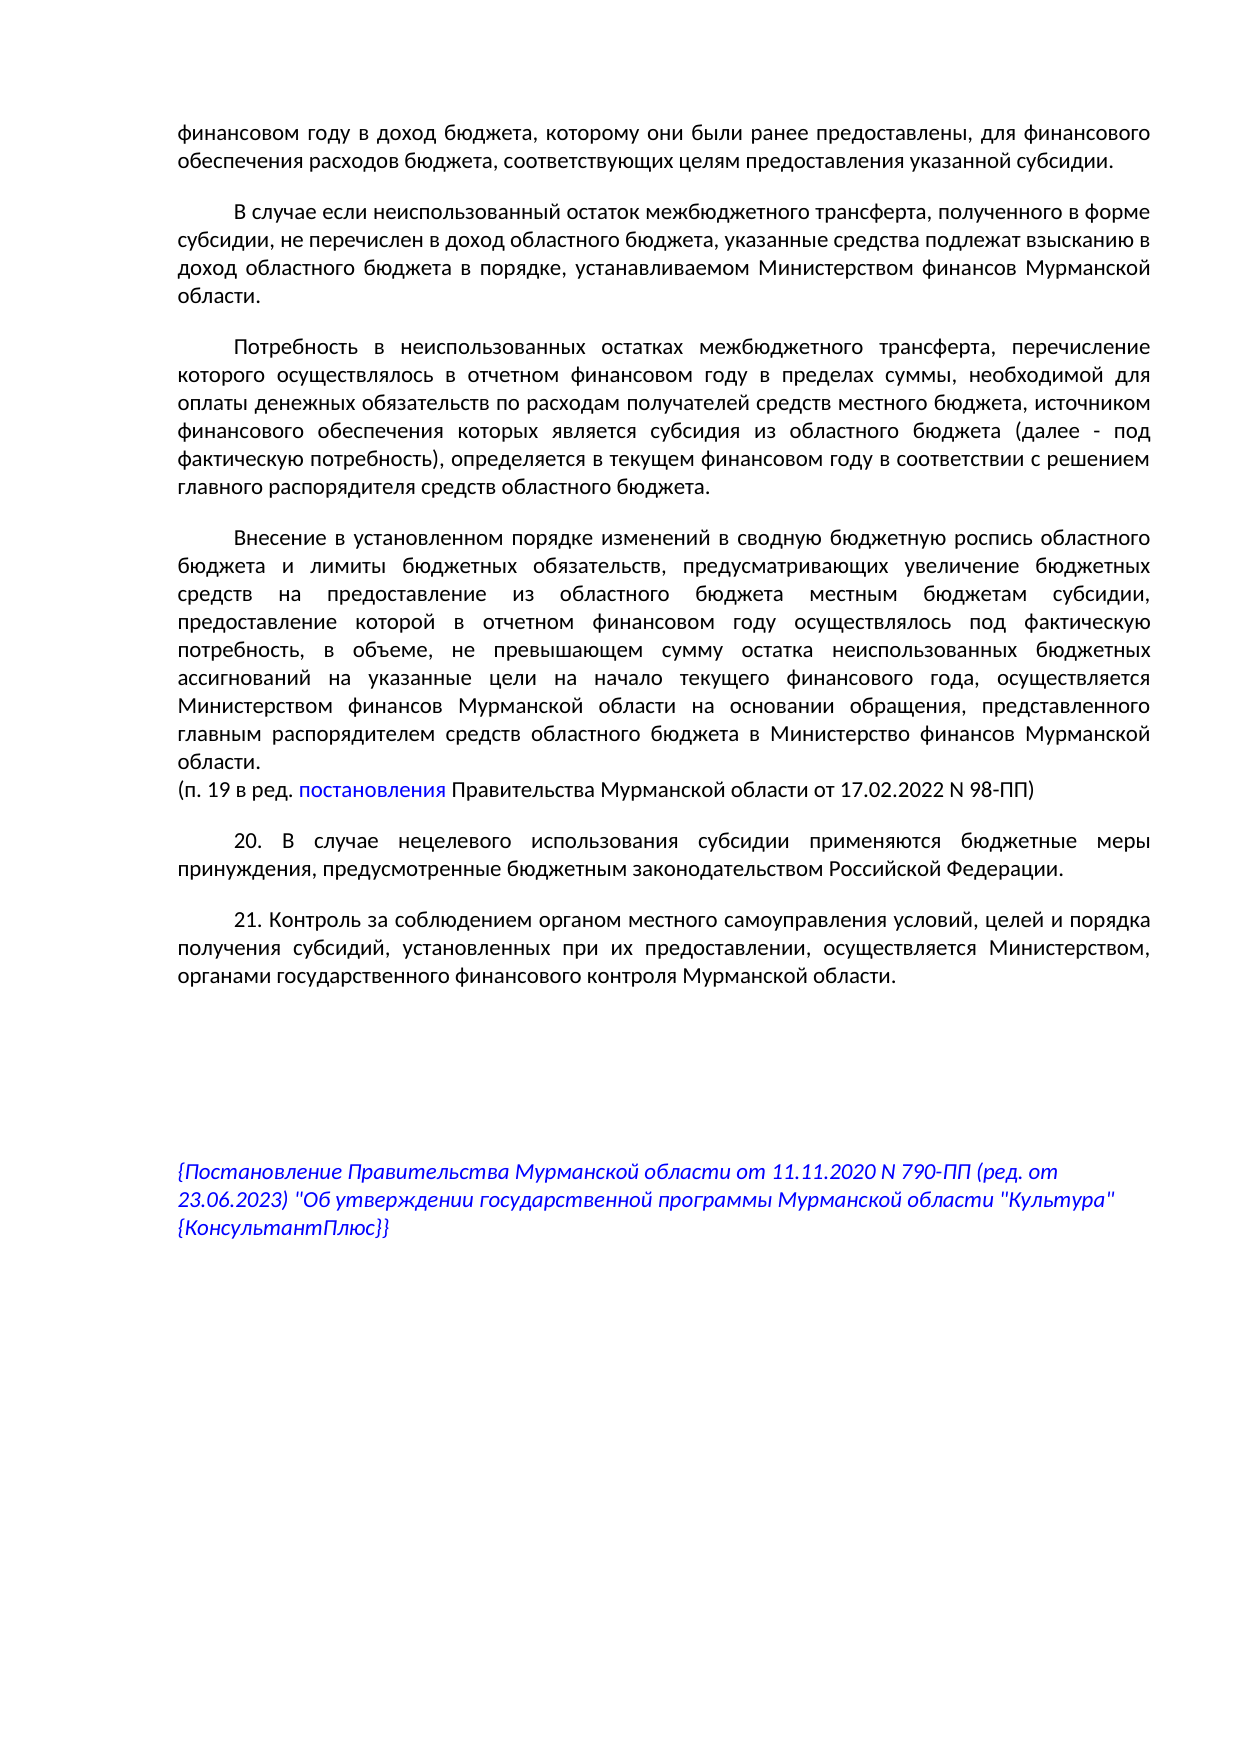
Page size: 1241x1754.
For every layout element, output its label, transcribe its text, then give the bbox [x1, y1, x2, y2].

text {Постановление Правительства Мурманской области от 11.11.2020 N 790-ПП (ред. от 23.06.2023) "Об утверждении государственной программы Мурманской области "Культура" {КонсультантПлюс}} [177, 1129, 1152, 1269]
text 20. В случае нецелевого использования субсидии применяются бюджетные меры принуждения, предусмотренные бюджетным законодательством Российской Федерации. [177, 826, 1152, 882]
text 21. Контроль за соблюдением органом местного самоуправления условий, целей и порядка получения субсидий, установленных при их предоставлении, осуществляется Министерством, органами государственного финансового контроля Мурманской области. [177, 905, 1152, 989]
text Внесение в установленном порядке изменений в сводную бюджетную роспись областного бюджета и лимиты бюджетных обязательств, предусматривающих увеличение бюджетных средств на предоставление из областного бюджета местным бюджетам субсидии, предоставление которой в отчетном финансовом году осуществлялось под фактическую потребность, в объеме, не превышающем сумму остатка неиспользованных бюджетных ассигнований на указанные цели на начало текущего финансового года, осуществляется Министерством финансов Мурманской области на основании обращения, представленного главным распорядителем средств областного бюджета в Министерство финансов Мурманской области. [177, 523, 1152, 775]
text Потребность в неиспользованных остатках межбюджетного трансферта, перечисление которого осуществлялось в отчетном финансовом году в пределах суммы, необходимой для оплаты денежных обязательств по расходам получателей средств местного бюджета, источником финансового обеспечения которых является субсидия из областного бюджета (далее - под фактическую потребность), определяется в текущем финансовом году в соответствии с решением главного распорядителя средств областного бюджета. [177, 332, 1152, 500]
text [177, 118, 1152, 174]
text В случае если неиспользованный остаток межбюджетного трансферта, полученного в форме субсидии, не перечислен в доход областного бюджета, указанные средства подлежат взысканию в доход областного бюджета в порядке, устанавливаемом Министерством финансов Мурманской области. [177, 197, 1152, 309]
text (п. 19 в ред. постановления Правительства Мурманской области от 17.02.2022 N 98-ПП) [177, 775, 1152, 803]
